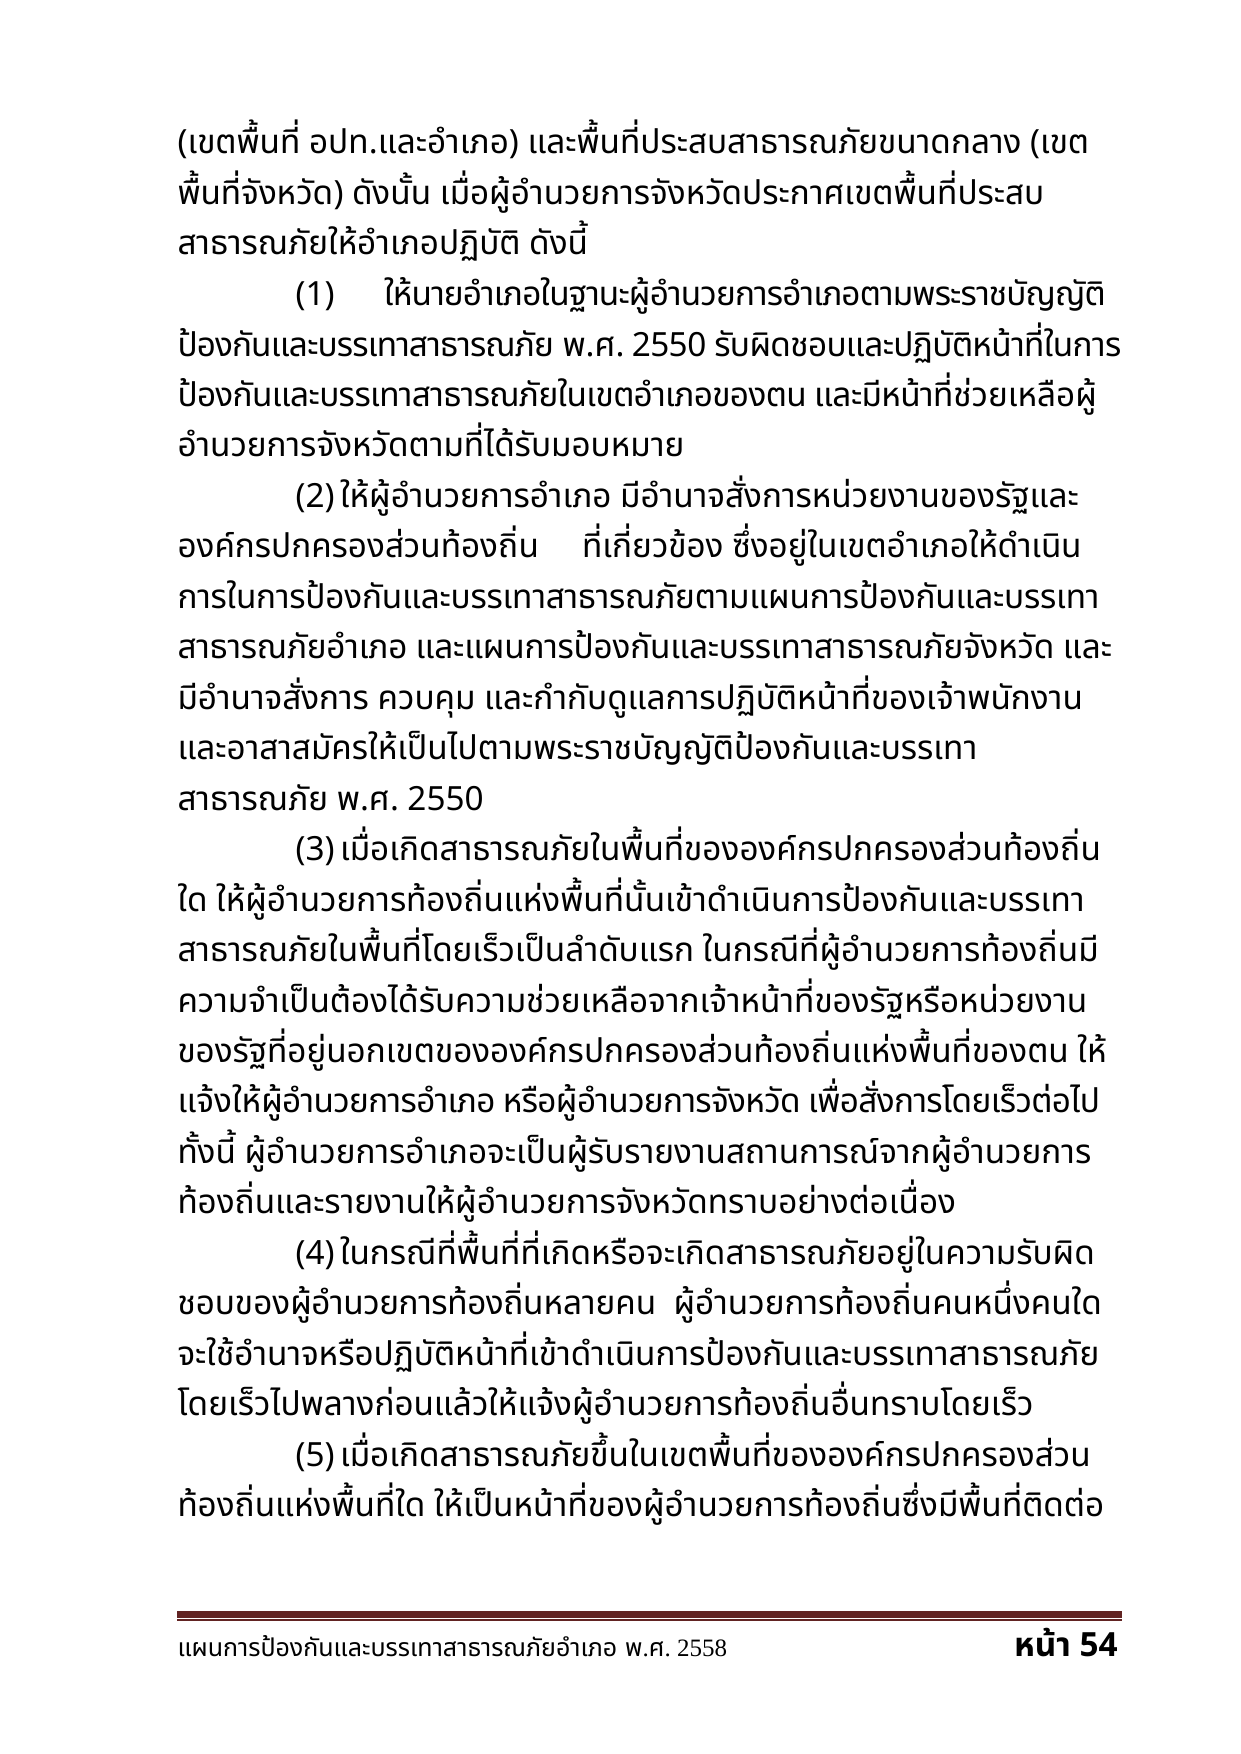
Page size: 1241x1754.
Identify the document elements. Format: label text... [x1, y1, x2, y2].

text (4) ในกรณีที่พื้นที่ที่เกิดหรือจะเกิดสาธารณภัยอยู่ในความรับผิดชอบของผู้อำนวยการท้องถิ่นหลายคน ผู้อำนวยการท้องถิ่นคนหนึ่งคนใด จะใช้อำนาจหรือปฏิบัติหน้าที่เข้าดำเนินการป้องกันและบรรเทาสาธารณภัยโดยเร็วไปพลางก่อนแล้วให้แจ้งผู้อำนวยการท้องถิ่นอื่นทราบโดยเร็ว [177, 1229, 1122, 1431]
text (2) ให้ผู้อำนวยการอำเภอ มีอำนาจสั่งการหน่วยงานของรัฐและองค์กรปกครองส่วนท้องถิ่น ที่เกี่ยวข้อง ซึ่งอยู่ในเขตอำเภอให้ดำเนินการในการป้องกันและบรรเทาสาธารณภัยตามแผนการป้องกันและบรรเทาสาธารณภัยอำเภอ และแผนการป้องกันและบรรเทาสาธารณภัยจังหวัด และมีอำนาจสั่งการ ควบคุม และกำกับดูแลการปฏิบัติหน้าที่ของเจ้าพนักงานและอาสาสมัครให้เป็นไปตามพระราชบัญญัติป้องกันและบรรเทาสาธารณภัย พ.ศ. 2550 [177, 472, 1122, 825]
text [177, 118, 1122, 270]
text (3) เมื่อเกิดสาธารณภัยในพื้นที่ขององค์กรปกครองส่วนท้องถิ่นใด ให้ผู้อำนวยการท้องถิ่นแห่งพื้นที่นั้นเข้าดำเนินการป้องกันและบรรเทาสาธารณภัยในพื้นที่โดยเร็วเป็นลำดับแรก ในกรณีที่ผู้อำนวยการท้องถิ่นมีความจำเป็นต้องได้รับความช่วยเหลือจากเจ้าหน้าที่ของรัฐหรือหน่วยงานของรัฐที่อยู่นอกเขตขององค์กรปกครองส่วนท้องถิ่นแห่งพื้นที่ของตน ให้แจ้งให้ผู้อำนวยการอำเภอ หรือผู้อำนวยการจังหวัด เพื่อสั่งการโดยเร็วต่อไป ทั้งนี้ ผู้อำนวยการอำเภอจะเป็นผู้รับรายงานสถานการณ์จากผู้อำนวยการท้องถิ่นและรายงานให้ผู้อำนวยการจังหวัดทราบอย่างต่อเนื่อง [177, 825, 1122, 1229]
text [177, 1431, 1122, 1532]
text (1) ให้นายอำเภอในฐานะผู้อำนวยการอำเภอตามพระราชบัญญัติป้องกันและบรรเทาสาธารณภัย พ.ศ. 2550 รับผิดชอบและปฏิบัติหน้าที่ในการป้องกันและบรรเทาสาธารณภัยในเขตอำเภอของตน และมีหน้าที่ช่วยเหลือผู้อำนวยการจังหวัดตามที่ได้รับมอบหมาย [177, 270, 1122, 472]
